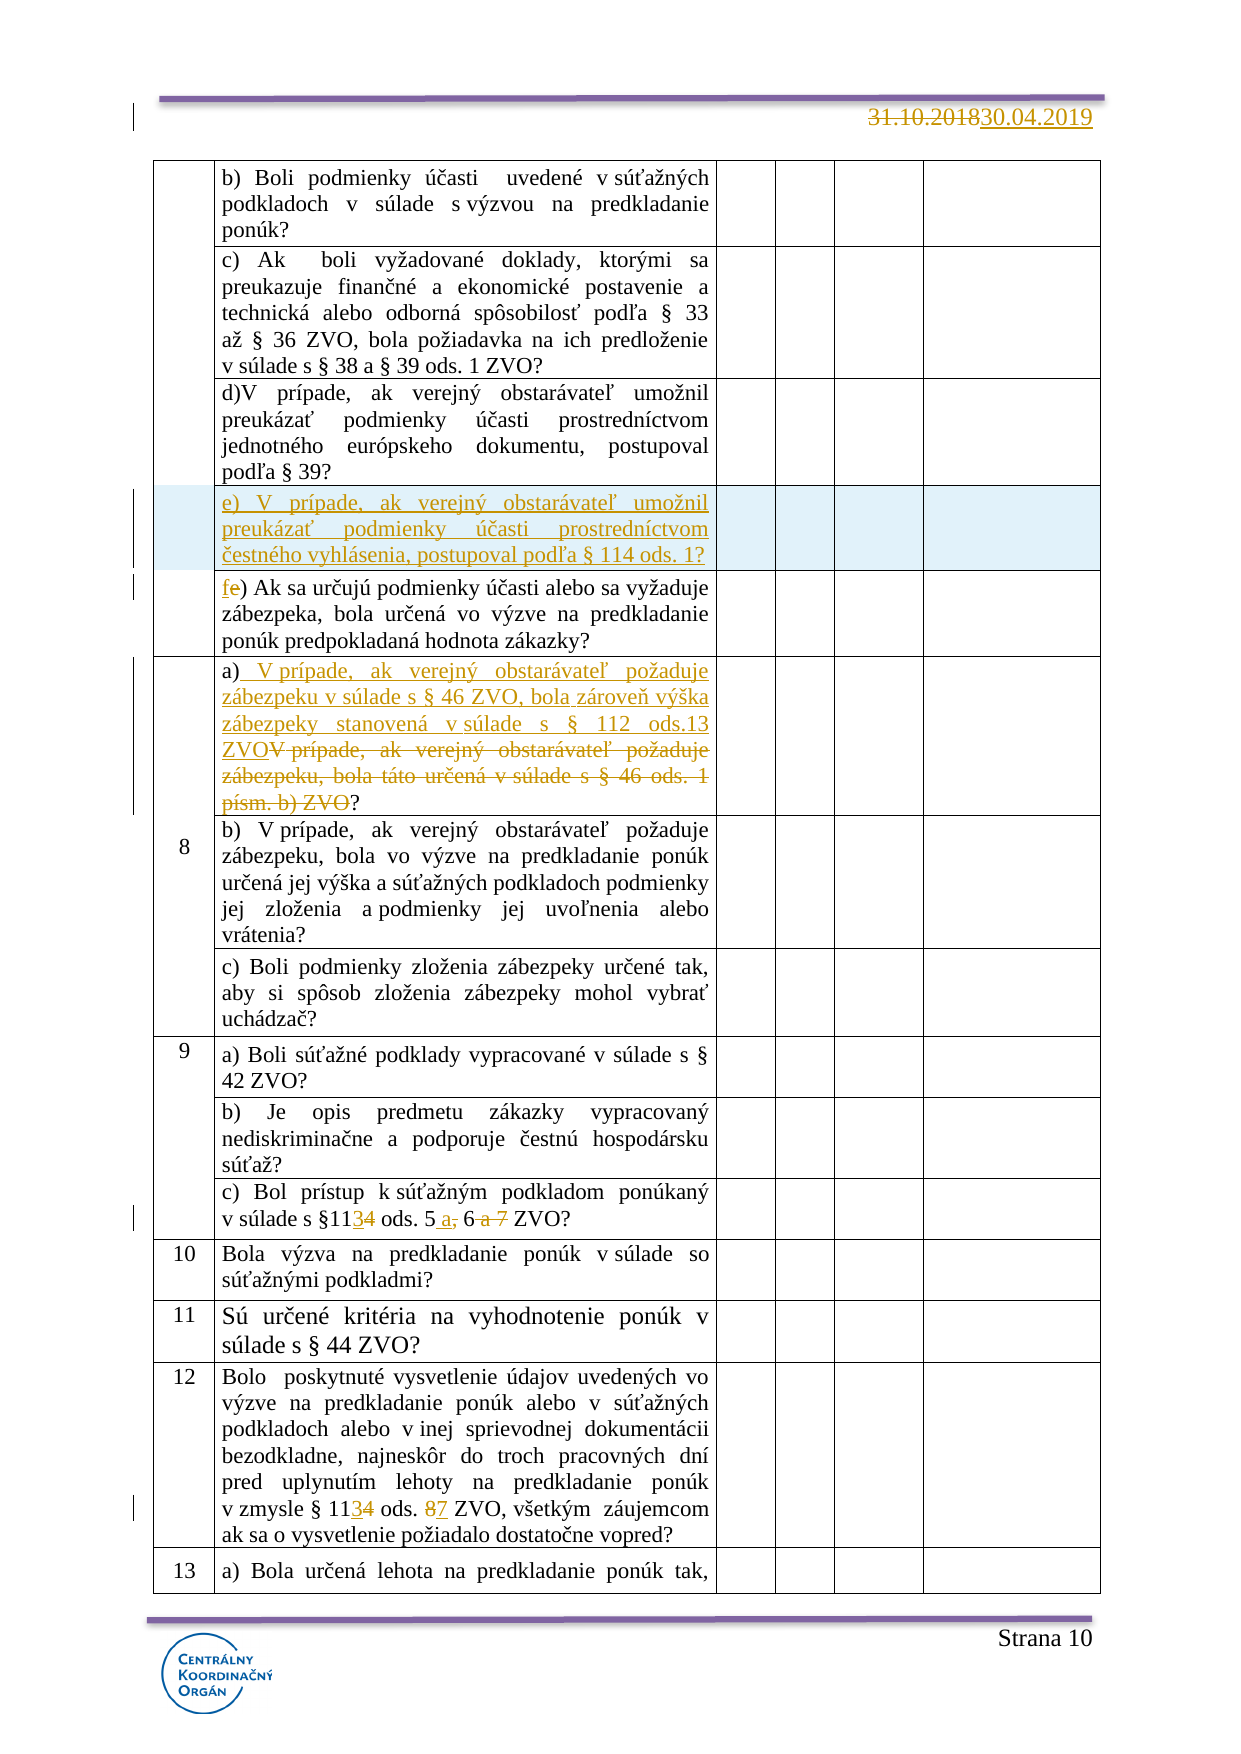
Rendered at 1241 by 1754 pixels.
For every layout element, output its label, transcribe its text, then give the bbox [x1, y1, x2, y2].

table_cell [776, 1179, 834, 1239]
table_cell [776, 1037, 834, 1097]
table_cell b) V prípade, ak verejný obstarávateľ požaduje zábezpeku, bola vo výzve na predkladanie ponúk určená jej výška a súťažných podkladoch podmienky jej zloženia a podmienky jej uvoľnenia alebo vrátenia? [215, 816, 716, 948]
table_cell Bolo poskytnuté vysvetlenie údajov uvedených vo výzve na predkladanie ponúk alebo v súťažných podkladoch alebo v inej sprievodnej dokumentácii bezodkladne, najneskôr do troch pracovných dní pred uplynutím lehoty na predkladanie ponúk v zmysle § 11 ods. ZVO, všetkým záujemcom ak sa o vysvetlenie požiadalo dostatočne vopred? [215, 1363, 716, 1547]
table_cell ) Ak sa určujú podmienky účasti alebo sa vyžaduje zábezpeka, bola určená vo výzve na predkladanie ponúk predpokladaná hodnota zákazky? [215, 571, 716, 656]
table_cell b) Je opis predmetu zákazky vypracovaný nediskriminačne a podporuje čestnú hospodársku súťaž? [215, 1098, 716, 1177]
table_cell [835, 571, 923, 656]
table_cell [924, 816, 1100, 948]
table_cell [717, 1179, 775, 1239]
table_cell [717, 816, 775, 948]
table_cell [924, 657, 1100, 815]
table_cell [835, 1548, 923, 1593]
table_cell [717, 1548, 775, 1593]
table_cell [835, 1240, 923, 1300]
table_cell [717, 247, 775, 378]
table_cell [835, 247, 923, 378]
table_cell 11 [154, 1301, 214, 1362]
table_cell [776, 1301, 834, 1362]
table_cell [924, 247, 1100, 378]
table_cell d)V prípade, ak verejný obstarávateľ umožnil preukázať podmienky účasti prostredníctvom jednotného európskeho dokumentu, postupoval podľa § 39? [215, 379, 716, 485]
table_cell 13 [154, 1548, 214, 1593]
table_cell [835, 379, 923, 485]
table_cell [835, 816, 923, 948]
table_cell [924, 379, 1100, 485]
table_cell [717, 1240, 775, 1300]
table_cell [717, 1098, 775, 1177]
table_cell [776, 949, 834, 1036]
table_cell [835, 1301, 923, 1362]
table_cell a) Boli súťažné podklady vypracované v súlade s § 42 ZVO? [215, 1037, 716, 1097]
table_cell [924, 1301, 1100, 1362]
table_cell [924, 1098, 1100, 1177]
picture [159, 1631, 272, 1713]
table_cell [924, 1037, 1100, 1097]
table_cell [924, 1240, 1100, 1300]
table_cell [776, 571, 834, 656]
table_cell 7 [154, 161, 214, 656]
table_cell [776, 161, 834, 246]
table_cell [776, 816, 834, 948]
table_cell [717, 1363, 775, 1547]
table_cell [835, 1037, 923, 1097]
table_cell [776, 1240, 834, 1300]
table_cell [835, 949, 923, 1036]
table_cell [776, 1548, 834, 1593]
table_cell [717, 1037, 775, 1097]
table_cell c) Bol prístup k súťažným podkladom ponúkaný v súlade s §11 ods. 5 6 ZVO? [215, 1179, 716, 1239]
table_cell [835, 1179, 923, 1239]
table_cell [776, 247, 834, 378]
table_cell 9 [154, 1037, 214, 1239]
table_cell [717, 949, 775, 1036]
table_cell [924, 1363, 1100, 1547]
table_cell [924, 571, 1100, 656]
table_cell 10 [154, 1240, 214, 1300]
table_cell a)? [215, 657, 716, 815]
table_cell [776, 1363, 834, 1547]
table_cell [835, 1098, 923, 1177]
table_cell [717, 161, 775, 246]
table_cell [717, 379, 775, 485]
table_cell c) Boli podmienky zloženia zábezpeky určené tak, aby si spôsob zloženia zábezpeky mohol vybrať uchádzač? [215, 949, 716, 1036]
table_cell 12 [154, 1363, 214, 1547]
table_cell [924, 949, 1100, 1036]
table_cell c) Ak boli vyžadované doklady, ktorými sa preukazuje finančné a ekonomické postavenie a technická alebo odborná spôsobilosť podľa § 33 až § 36 ZVO, bola požiadavka na ich predloženie v súlade s § 38 a § 39 ods. 1 ZVO? [215, 247, 716, 378]
table_cell [717, 657, 775, 815]
table_cell [776, 1098, 834, 1177]
table_cell 8 [154, 657, 214, 1036]
table_cell [835, 1363, 923, 1547]
table_cell [835, 161, 923, 246]
table_cell [776, 379, 834, 485]
table_cell [776, 657, 834, 815]
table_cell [215, 1548, 716, 1593]
table_cell Sú určené kritéria na vyhodnotenie ponúk v súlade s § 44 ZVO? [215, 1301, 716, 1362]
table_cell [835, 657, 923, 815]
table_cell [717, 571, 775, 656]
table_cell [924, 161, 1100, 246]
table_cell [924, 1179, 1100, 1239]
table_cell [717, 1301, 775, 1362]
table_cell [924, 1548, 1100, 1593]
table_cell Bola výzva na predkladanie ponúk v súlade so súťažnými podkladmi? [215, 1240, 716, 1300]
table_cell b) Boli podmienky účasti uvedené v súťažných podkladoch v súlade s výzvou na predkladanie ponúk? [215, 161, 716, 246]
